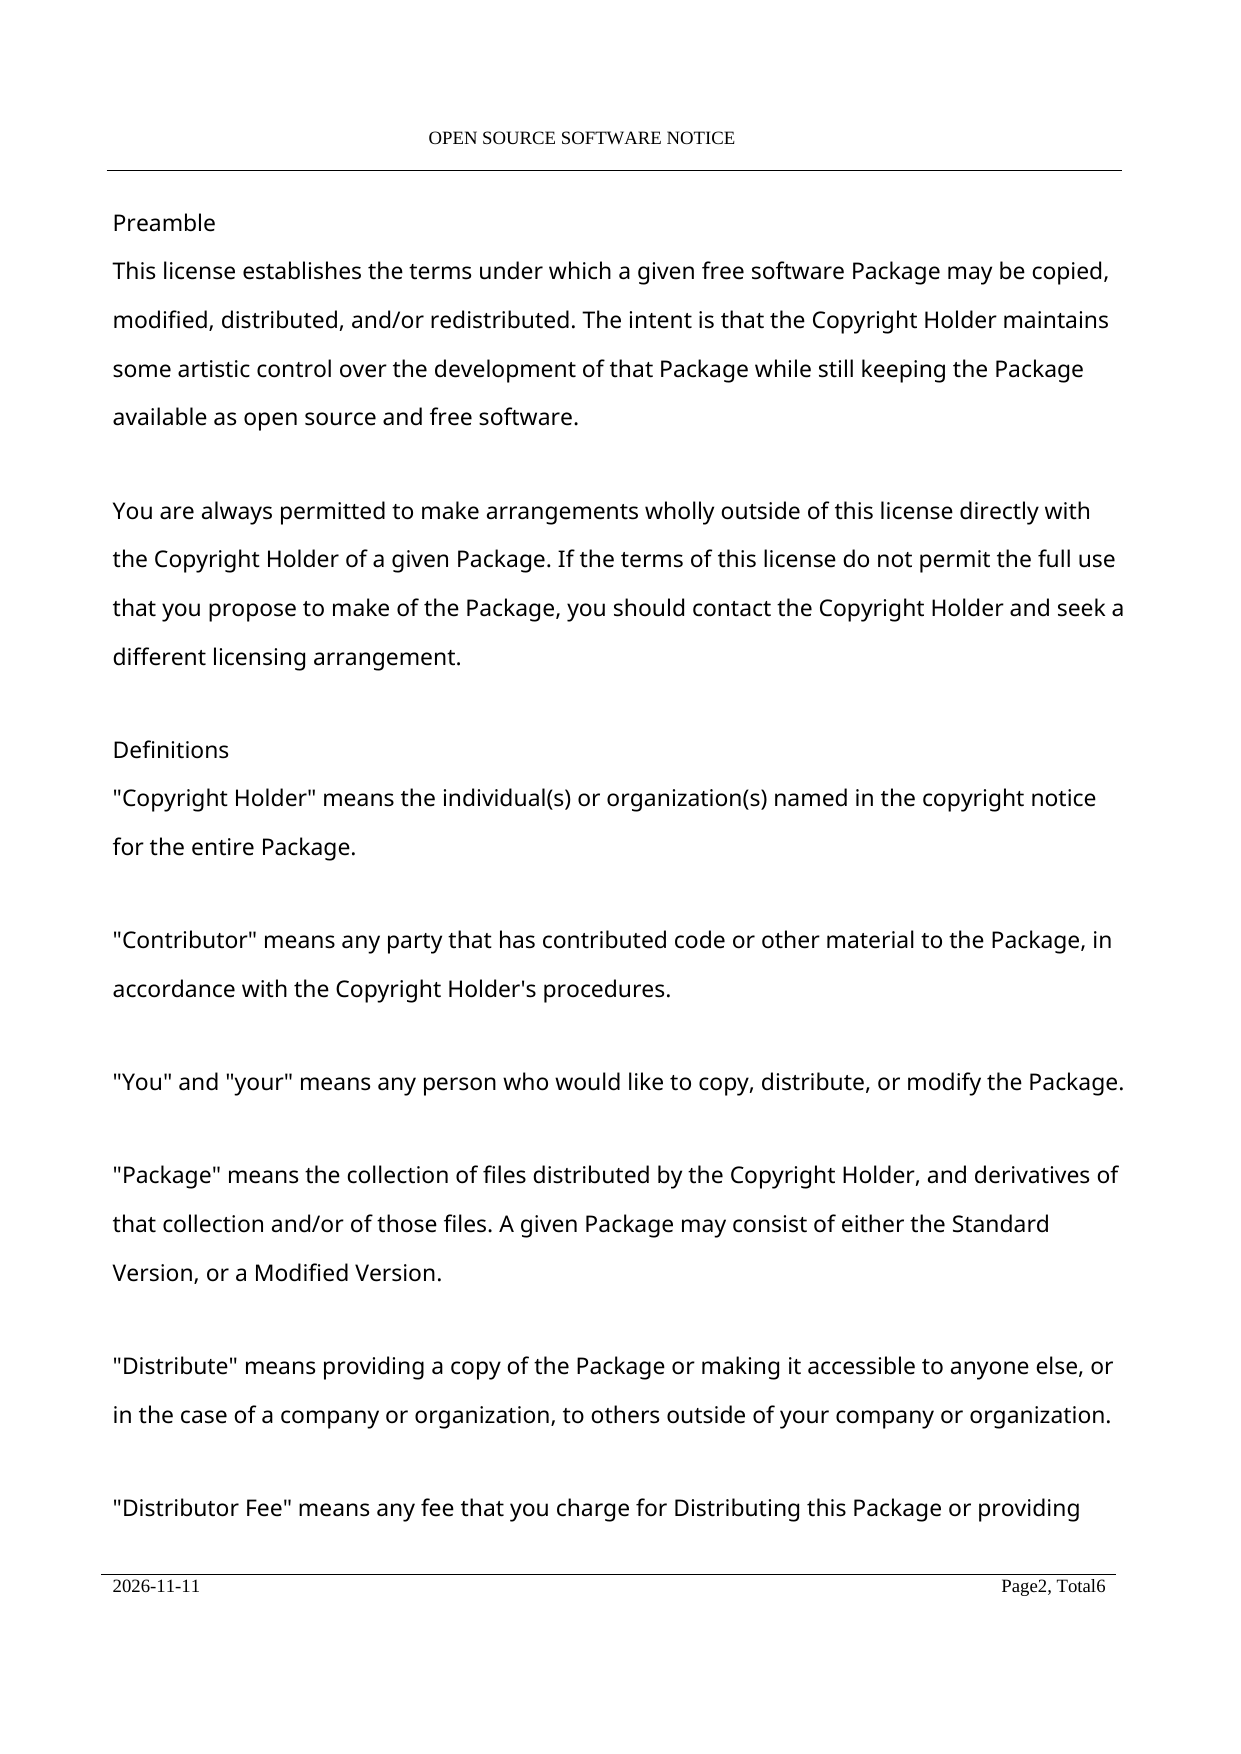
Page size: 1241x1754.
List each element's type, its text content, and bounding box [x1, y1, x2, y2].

text "You" and "your" means any person who would like to copy, distribute, or modify the Package. [112, 1066, 1128, 1098]
text "Package" means the collection of files distributed by the Copyright Holder, and derivatives of that collection and/or of those files. A given Package may consist of either the Standard Version, or a Modified Version. [112, 1159, 1128, 1289]
text This license establishes the terms under which a given free software Package may be copied, modified, distributed, and/or redistributed. The intent is that the Copyright Holder maintains some artistic control over the development of that Package while still keeping the Package available as open source and free software. [112, 254, 1128, 433]
text "Distribute" means providing a copy of the Package or making it accessible to anyone else, or in the case of a company or organization, to others outside of your company or organization. [112, 1349, 1128, 1431]
text "Copyright Holder" means the individual(s) or organization(s) named in the copyright notice for the entire Package. [112, 782, 1128, 863]
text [112, 1491, 1128, 1524]
text You are always permitted to make arrangements wholly outside of this license directly with the Copyright Holder of a given Package. If the terms of this license do not permit the full use that you propose to make of the Package, you should contact the Copyright Holder and seek a different licensing arrangement. [112, 494, 1128, 673]
text "Contributor" means any party that has contributed code or other material to the Package, in accordance with the Copyright Holder's procedures. [112, 923, 1128, 1005]
text Preamble [112, 206, 1128, 239]
text Definitions [112, 733, 1128, 766]
